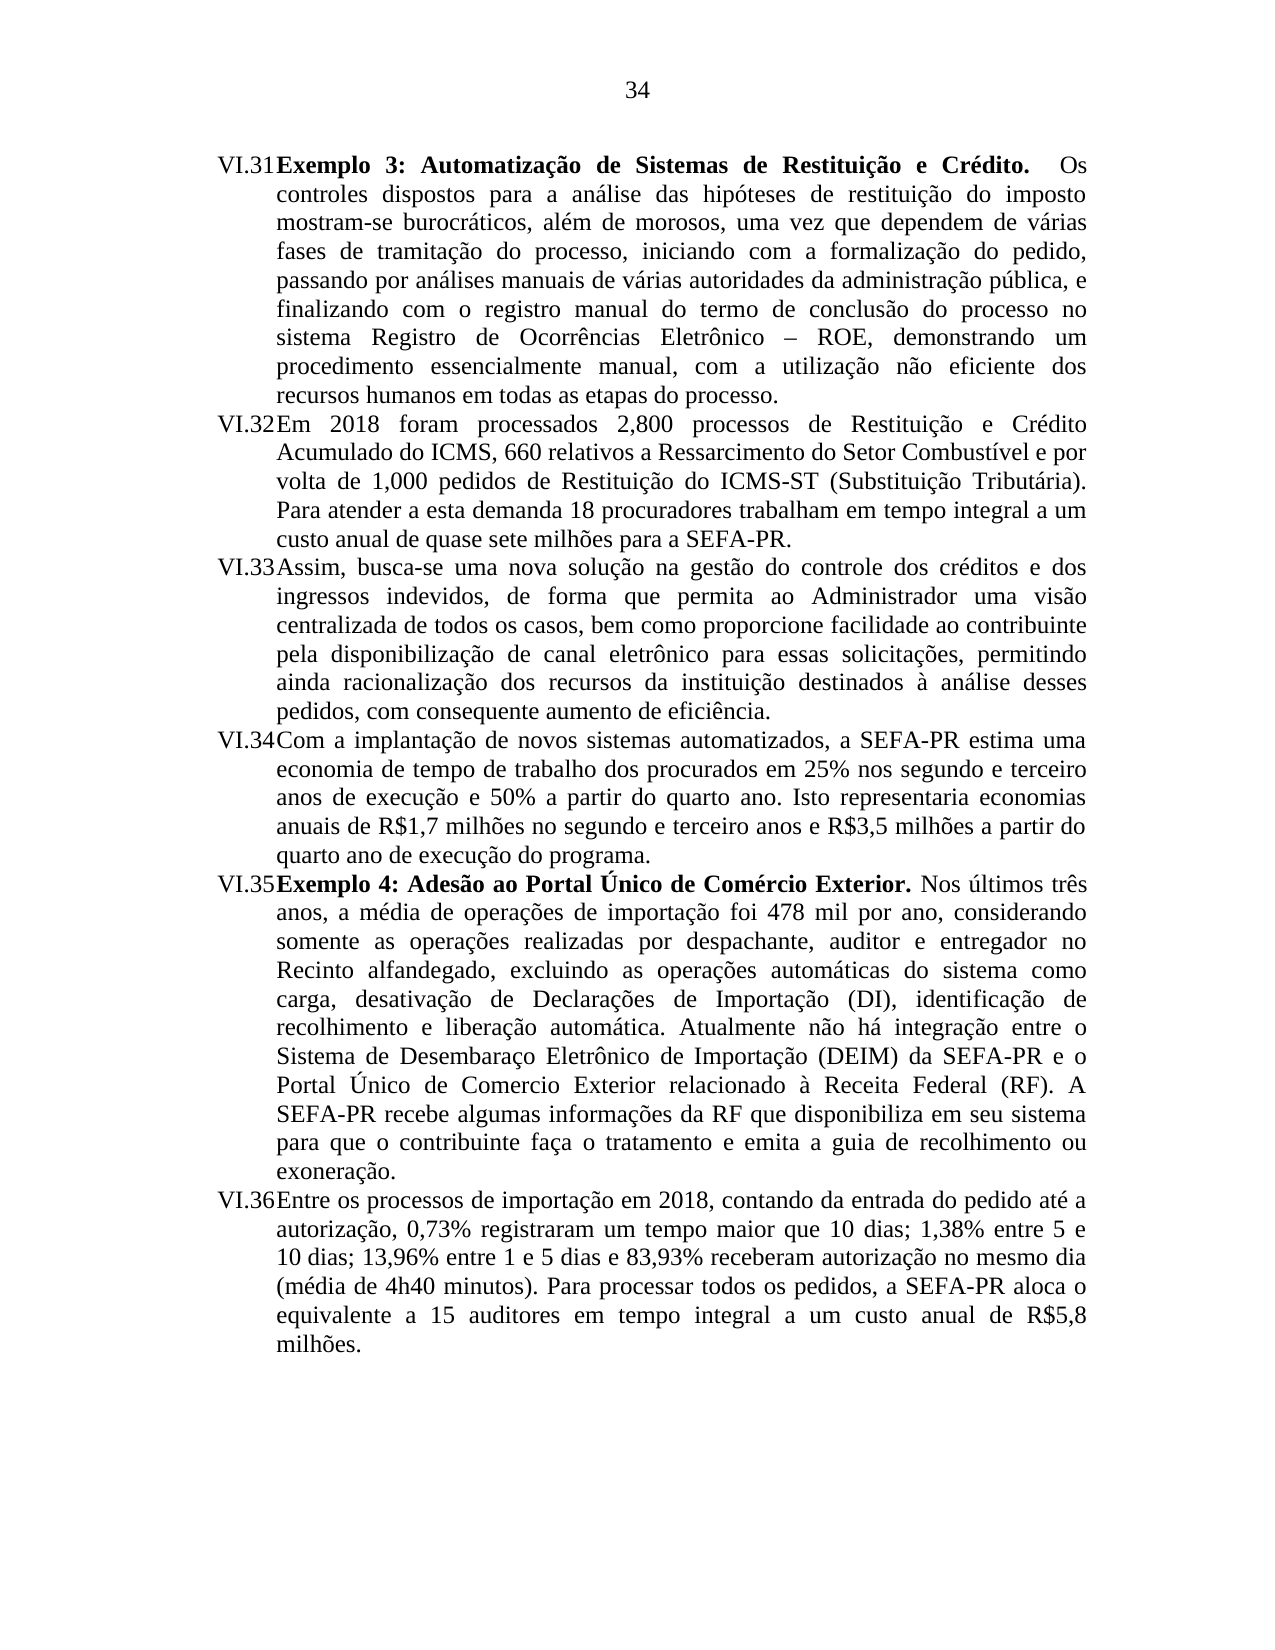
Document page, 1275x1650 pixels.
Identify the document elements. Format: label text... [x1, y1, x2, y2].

list Assim, busca-se uma nova solução na gestão do controle dos créditos e dos ingressos indevidos, de forma que permita ao Administrador uma visão centralizada de todos os casos, bem como proporcione facilidade ao contribuinte pela disponibilização de canal eletrônico para essas solicitações, permitindo ainda racionalização dos recursos da instituição destinados à análise desses pedidos, com consequente aumento de eficiência. [217, 552, 1087, 725]
list Entre os processos de importação em 2018, contando da entrada do pedido até a autorização, 0,73% registraram um tempo maior que 10 dias; 1,38% entre 5 e 10 dias; 13,96% entre 1 e 5 dias e 83,93% receberam autorização no mesmo dia (média de 4h40 minutos). Para processar todos os pedidos, a SEFA-PR aloca o equivalente a 15 auditores em tempo integral a um custo anual de R$5,8 milhões. [217, 1185, 1087, 1357]
list Com a implantação de novos sistemas automatizados, a SEFA-PR estima uma economia de tempo de trabalho dos procurados em 25% nos segundo e terceiro anos de execução e 50% a partir do quarto ano. Isto representaria economias anuais de R$1,7 milhões no segundo e terceiro anos e R$3,5 milhões a partir do quarto ano de execução do programa. [217, 725, 1087, 869]
list Em 2018 foram processados 2,800 processos de Restituição e Crédito Acumulado do ICMS, 660 relativos a Ressarcimento do Setor Combustível e por volta de 1,000 pedidos de Restituição do ICMS-ST (Substituição Tributária). Para atender a esta demanda 18 procuradores trabalham em tempo integral a um custo anual de quase sete milhões para a SEFA-PR. [217, 409, 1087, 552]
list Exemplo 4: Adesão ao Portal Único de Comércio Exterior. Nos últimos três anos, a média de operações de importação foi 478 mil por ano, considerando somente as operações realizadas por despachante, auditor e entregador no Recinto alfandegado, excluindo as operações automáticas do sistema como carga, desativação de Declarações de Importação (DI), identificação de recolhimento e liberação automática. Atualmente não há integração entre o Sistema de Desembaraço Eletrônico de Importação (DEIM) da SEFA-PR e o Portal Único de Comercio Exterior relacionado à Receita Federal (RF). A SEFA-PR recebe algumas informações da RF que disponibiliza em seu sistema para que o contribuinte faça o tratamento e emita a guia de recolhimento ou exoneração. [217, 869, 1087, 1185]
list Exemplo 3: Automatização de Sistemas de Restituição e Crédito. Os controles dispostos para a análise das hipóteses de restituição do imposto mostram-se burocráticos, além de morosos, uma vez que dependem de várias fases de tramitação do processo, iniciando com a formalização do pedido, passando por análises manuais de várias autoridades da administração pública, e finalizando com o registro manual do termo de conclusão do processo no sistema Registro de Ocorrências Eletrônico – ROE, demonstrando um procedimento essencialmente manual, com a utilização não eficiente dos recursos humanos em todas as etapas do processo. [217, 150, 1087, 409]
